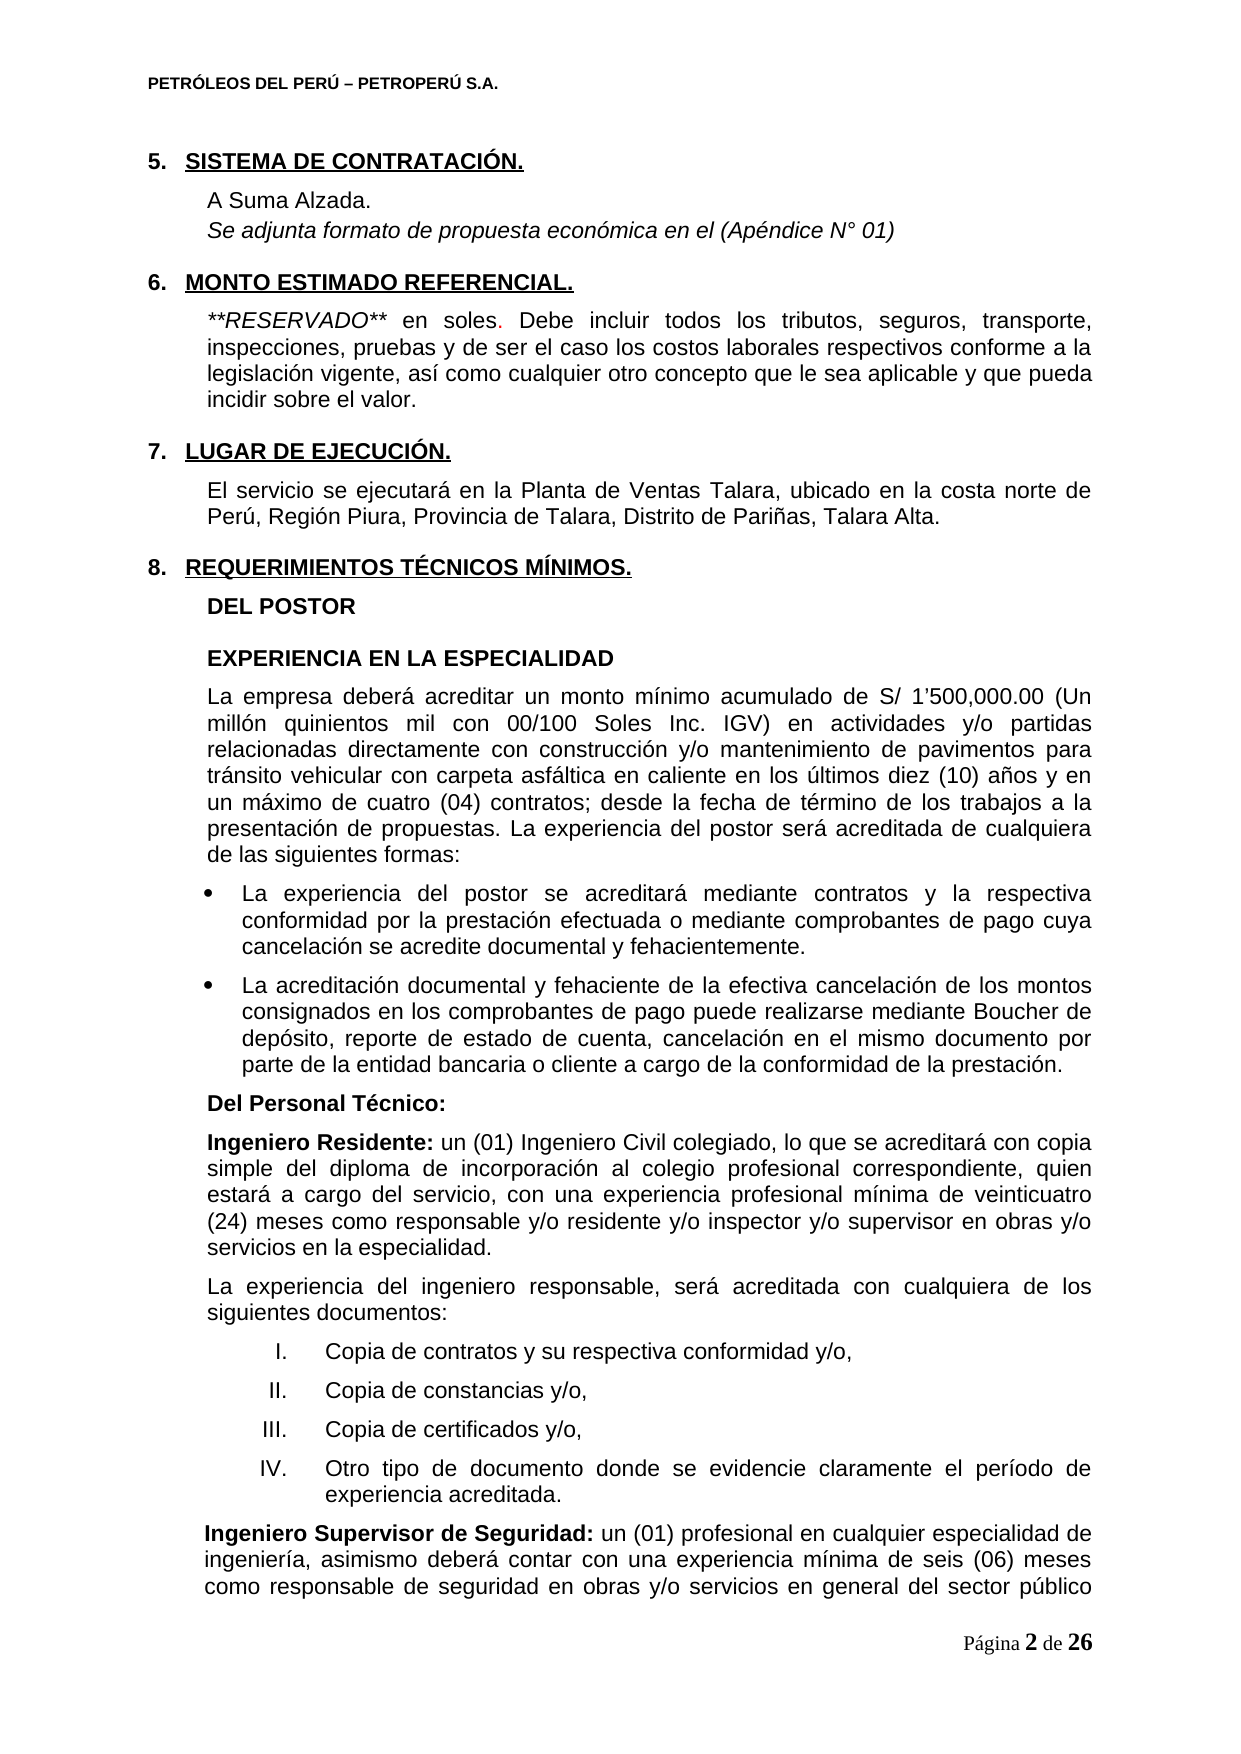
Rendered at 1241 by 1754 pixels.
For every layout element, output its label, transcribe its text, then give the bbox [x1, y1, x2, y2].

list Copia de certificados y/o, [287, 1416, 1092, 1442]
text EXPERIENCIA EN LA ESPECIALIDAD [207, 644, 1092, 671]
text Se adjunta formato de propuesta económica en el (Apéndice N° 01) [207, 217, 1092, 243]
text El servicio se ejecutará en la Planta de Ventas Talara, ubicado en la costa norte de Perú, Región Piura, Provincia de Talara, Distrito de Pariñas, Talara Alta. [207, 477, 1092, 529]
list Copia de constancias y/o, [287, 1377, 1092, 1403]
list LUGAR DE EJECUCIÓN. [148, 438, 1092, 464]
text Del Personal Técnico: [207, 1090, 1092, 1116]
text La empresa deberá acreditar un monto mínimo acumulado de S/ 1’500,000.00 (Un millón quinientos mil con 00/100 Soles Inc. IGV) en actividades y/o partidas relacionadas directamente con construcción y/o mantenimiento de pavimentos para tránsito vehicular con carpeta asfáltica en caliente en los últimos diez (10) años y en un máximo de cuatro (04) contratos; desde la fecha de término de los trabajos a la presentación de propuestas. La experiencia del postor será acreditada de cualquiera de las siguientes formas: [207, 683, 1092, 868]
list Otro tipo de documento donde se evidencie claramente el período de experiencia acreditada. [287, 1455, 1092, 1507]
list La acreditación documental y fehaciente de la efectiva cancelación de los montos consignados en los comprobantes de pago puede realizarse mediante Boucher de depósito, reporte de estado de cuenta, cancelación en el mismo documento por parte de la entidad bancaria o cliente a cargo de la conformidad de la prestación. [204, 972, 1092, 1077]
list La experiencia del postor se acreditará mediante contratos y la respectiva conformidad por la prestación efectuada o mediante comprobantes de pago cuya cancelación se acredite documental y fehacientemente. [204, 880, 1092, 959]
text **RESERVADO** en soles. Debe incluir todos los tributos, seguros, transporte, inspecciones, pruebas y de ser el caso los costos laborales respectivos conforme a la legislación vigente, así como cualquier otro concepto que le sea aplicable y que pueda incidir sobre el valor. [207, 307, 1092, 413]
list SISTEMA DE CONTRATACIÓN. [148, 148, 1092, 174]
text La experiencia del ingeniero responsable, será acreditada con cualquiera de los siguientes documentos: [207, 1273, 1092, 1326]
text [204, 1520, 1092, 1599]
text DEL POSTOR [207, 593, 1092, 619]
text A Suma Alzada. [207, 187, 1092, 213]
list REQUERIMIENTOS TÉCNICOS MÍNIMOS. [148, 554, 1092, 581]
list Copia de contratos y su respectiva conformidad y/o, [287, 1338, 1092, 1364]
text Ingeniero Residente: un (01) Ingeniero Civil colegiado, lo que se acreditará con copia simple del diploma de incorporación al colegio profesional correspondiente, quien estará a cargo del servicio, con una experiencia profesional mínima de veinticuatro (24) meses como responsable y/o residente y/o inspector y/o supervisor en obras y/o servicios en la especialidad. [207, 1129, 1092, 1260]
list MONTO ESTIMADO REFERENCIAL. [148, 268, 1092, 295]
